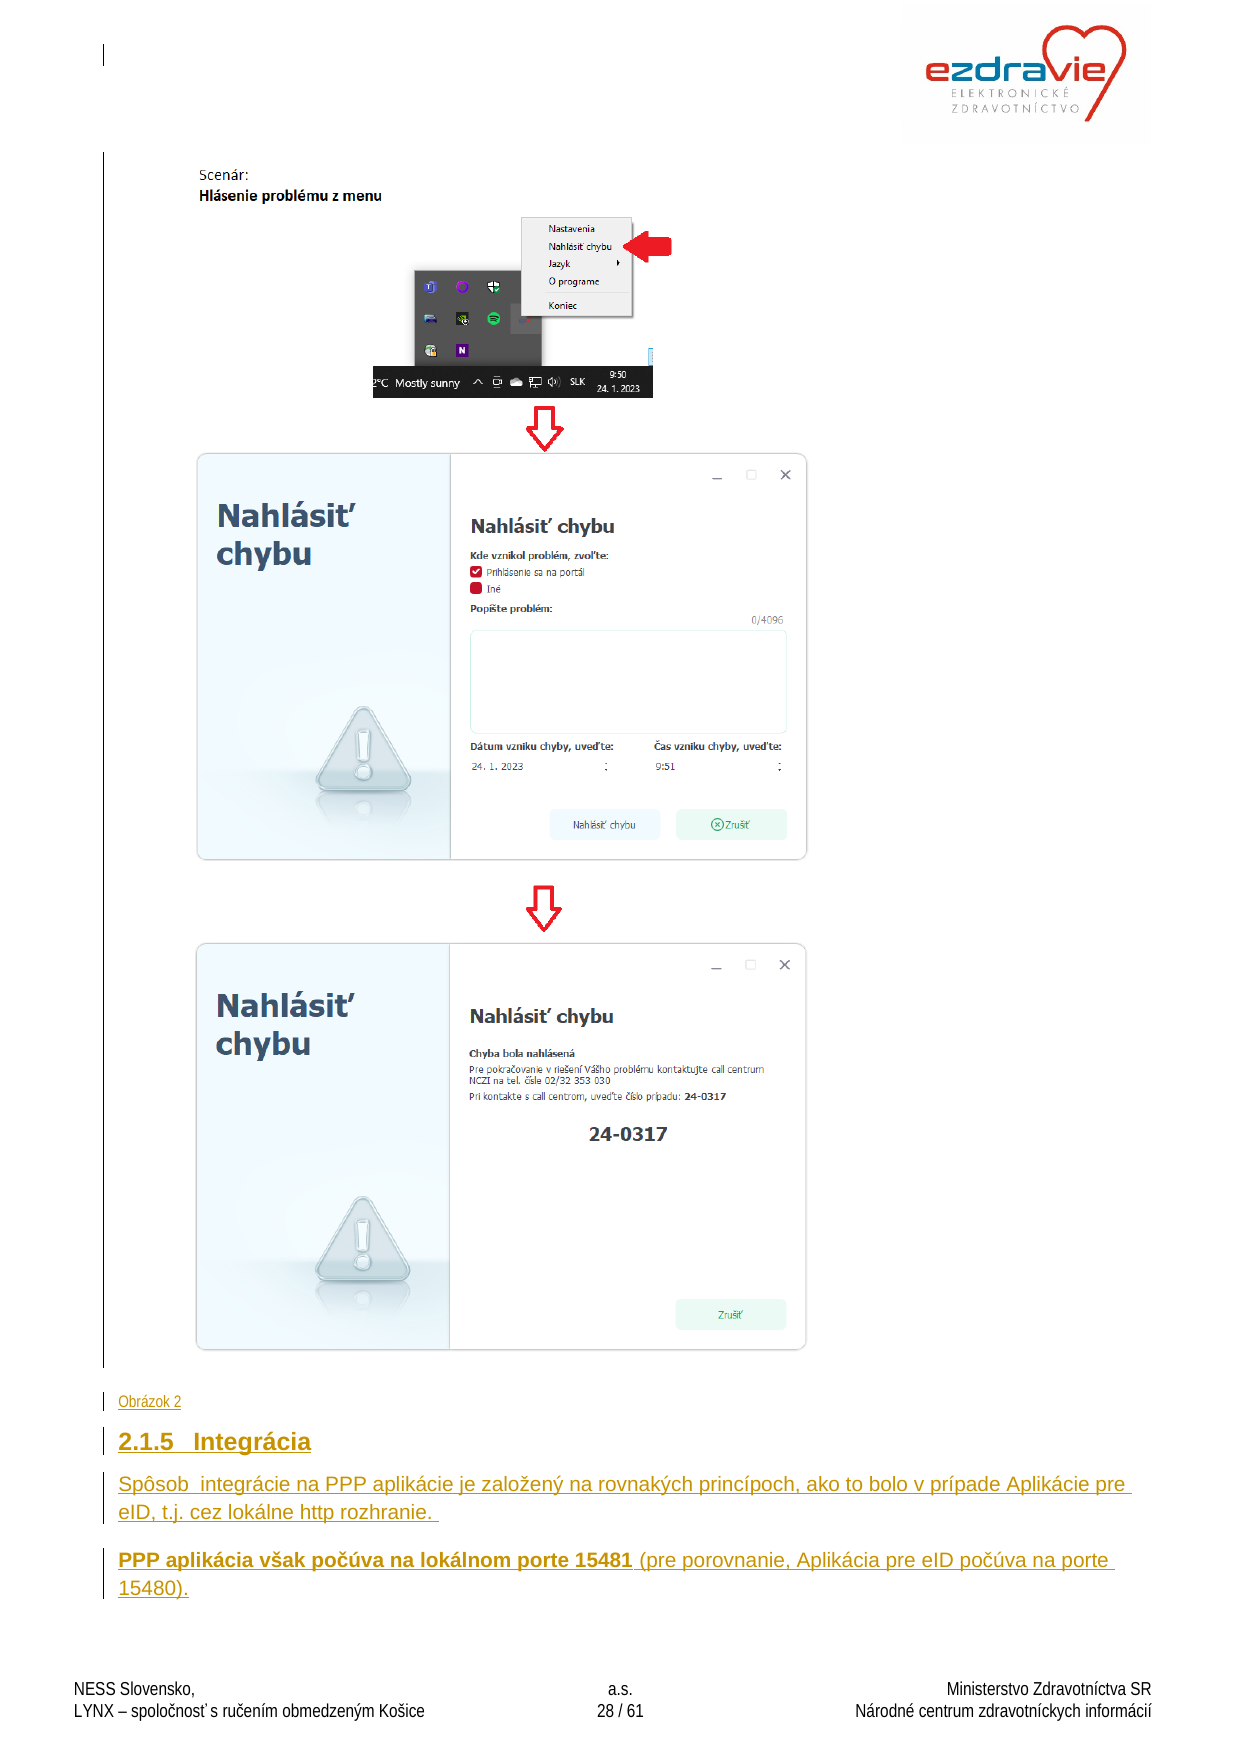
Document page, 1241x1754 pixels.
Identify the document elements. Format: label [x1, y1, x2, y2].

picture [132, 152, 817, 1368]
picture [899, 3, 1152, 144]
